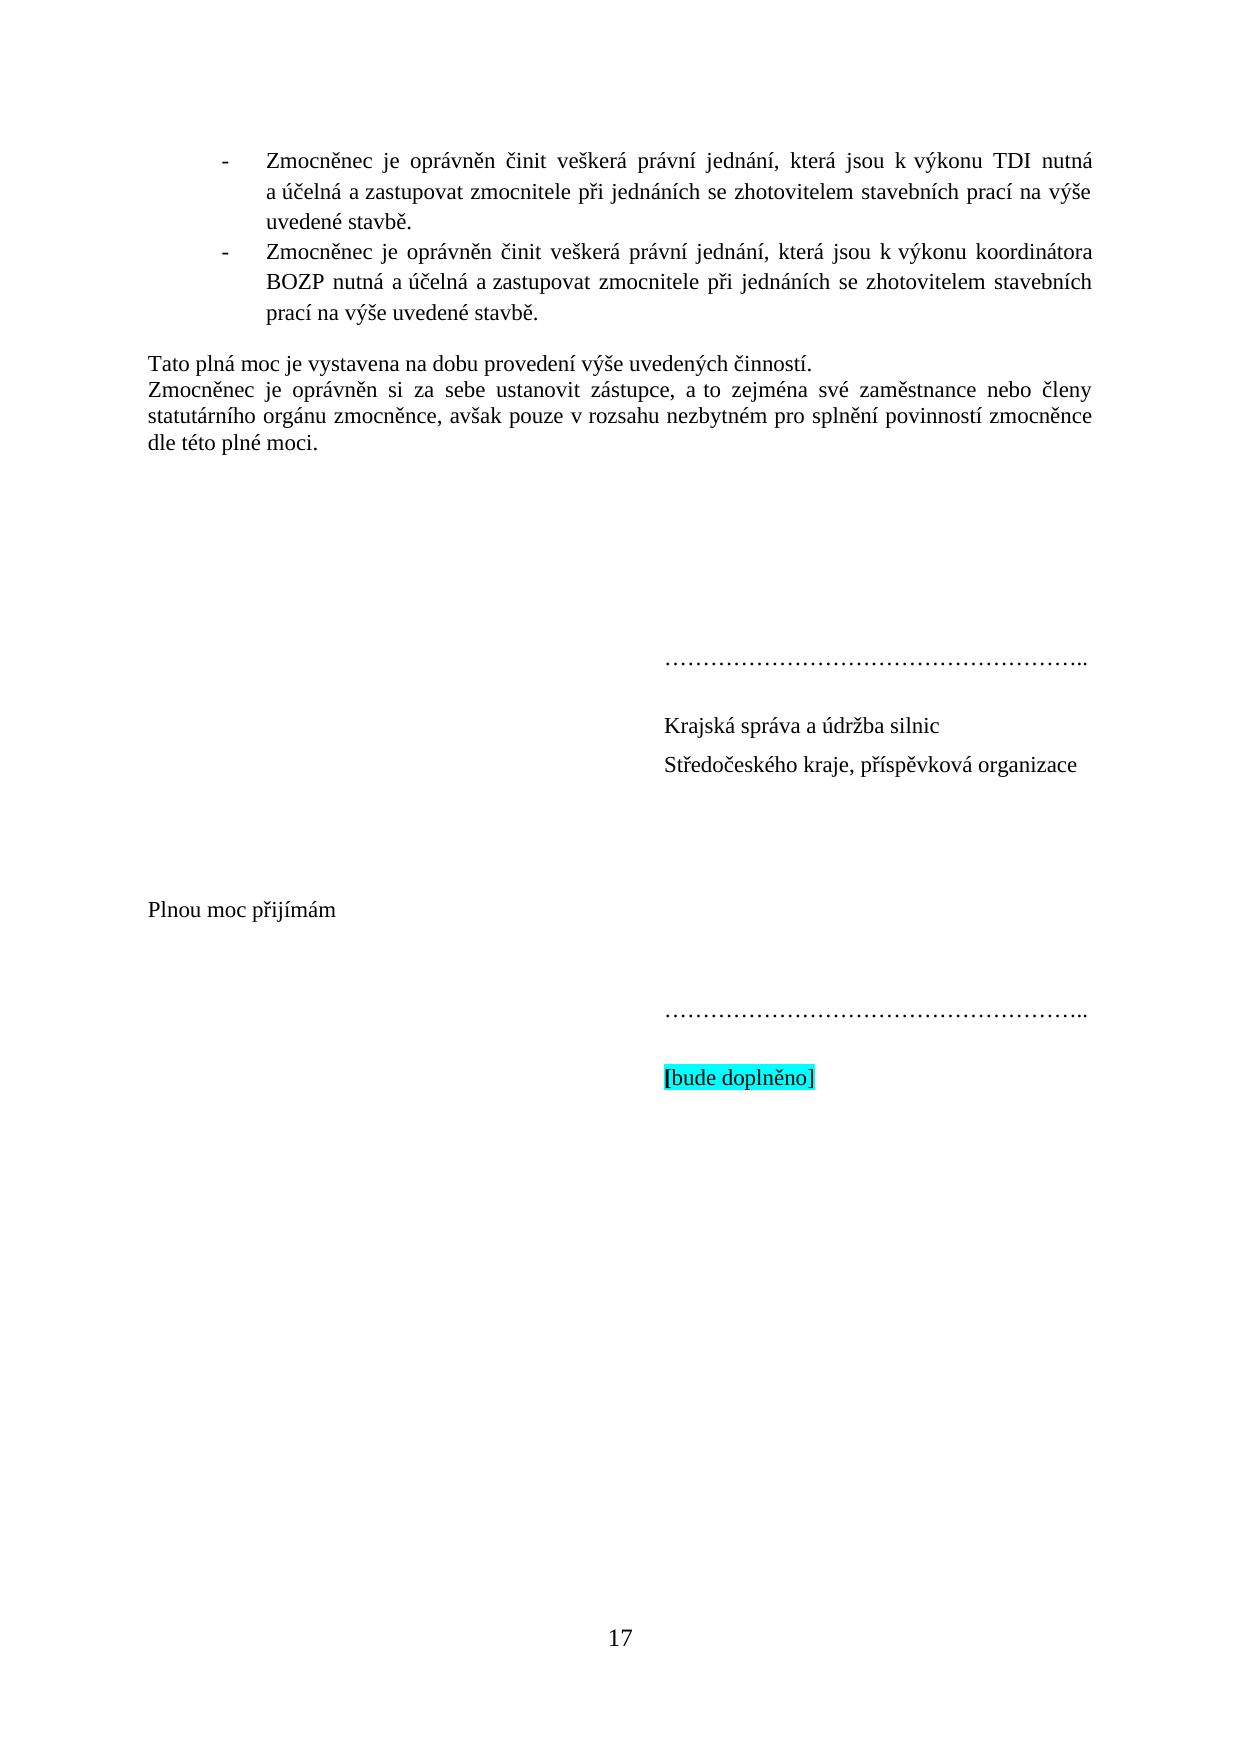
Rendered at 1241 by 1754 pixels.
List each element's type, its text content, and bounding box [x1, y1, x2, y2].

text [bude doplněno] [443, 1035, 1093, 1090]
text Plnou moc přijímám [148, 896, 1093, 922]
list Zmocněnec je oprávněn činit veškerá právní jednání, která jsou k výkonu TDI nutná a účelná a zastupovat zmocnitele při jednáních se zhotovitelem stavebních prací na výše uvedené stavbě. [221, 148, 1093, 234]
text ……………………………………………….. [148, 644, 1093, 671]
text Zmocněnec je oprávněn si za sebe ustanovit zástupce, a to zejména své zaměstnance nebo členy statutárního orgánu zmocněnce, avšak pouze v rozsahu nezbytném pro splnění povinností zmocněnce dle této plné moci. [148, 376, 1093, 455]
text Tato plná moc je vystavena na dobu provedení výše uvedených činností. [148, 350, 1093, 376]
text Krajská správa a údržba silnic [443, 683, 1093, 738]
list Zmocněnec je oprávněn činit veškerá právní jednání, která jsou k výkonu koordinátora BOZP nutná a účelná a zastupovat zmocnitele při jednáních se zhotovitelem stavebních prací na výše uvedené stavbě. [221, 238, 1093, 325]
text ……………………………………………….. [148, 996, 1093, 1022]
text Středočeského kraje, příspěvková organizace [443, 751, 1093, 777]
